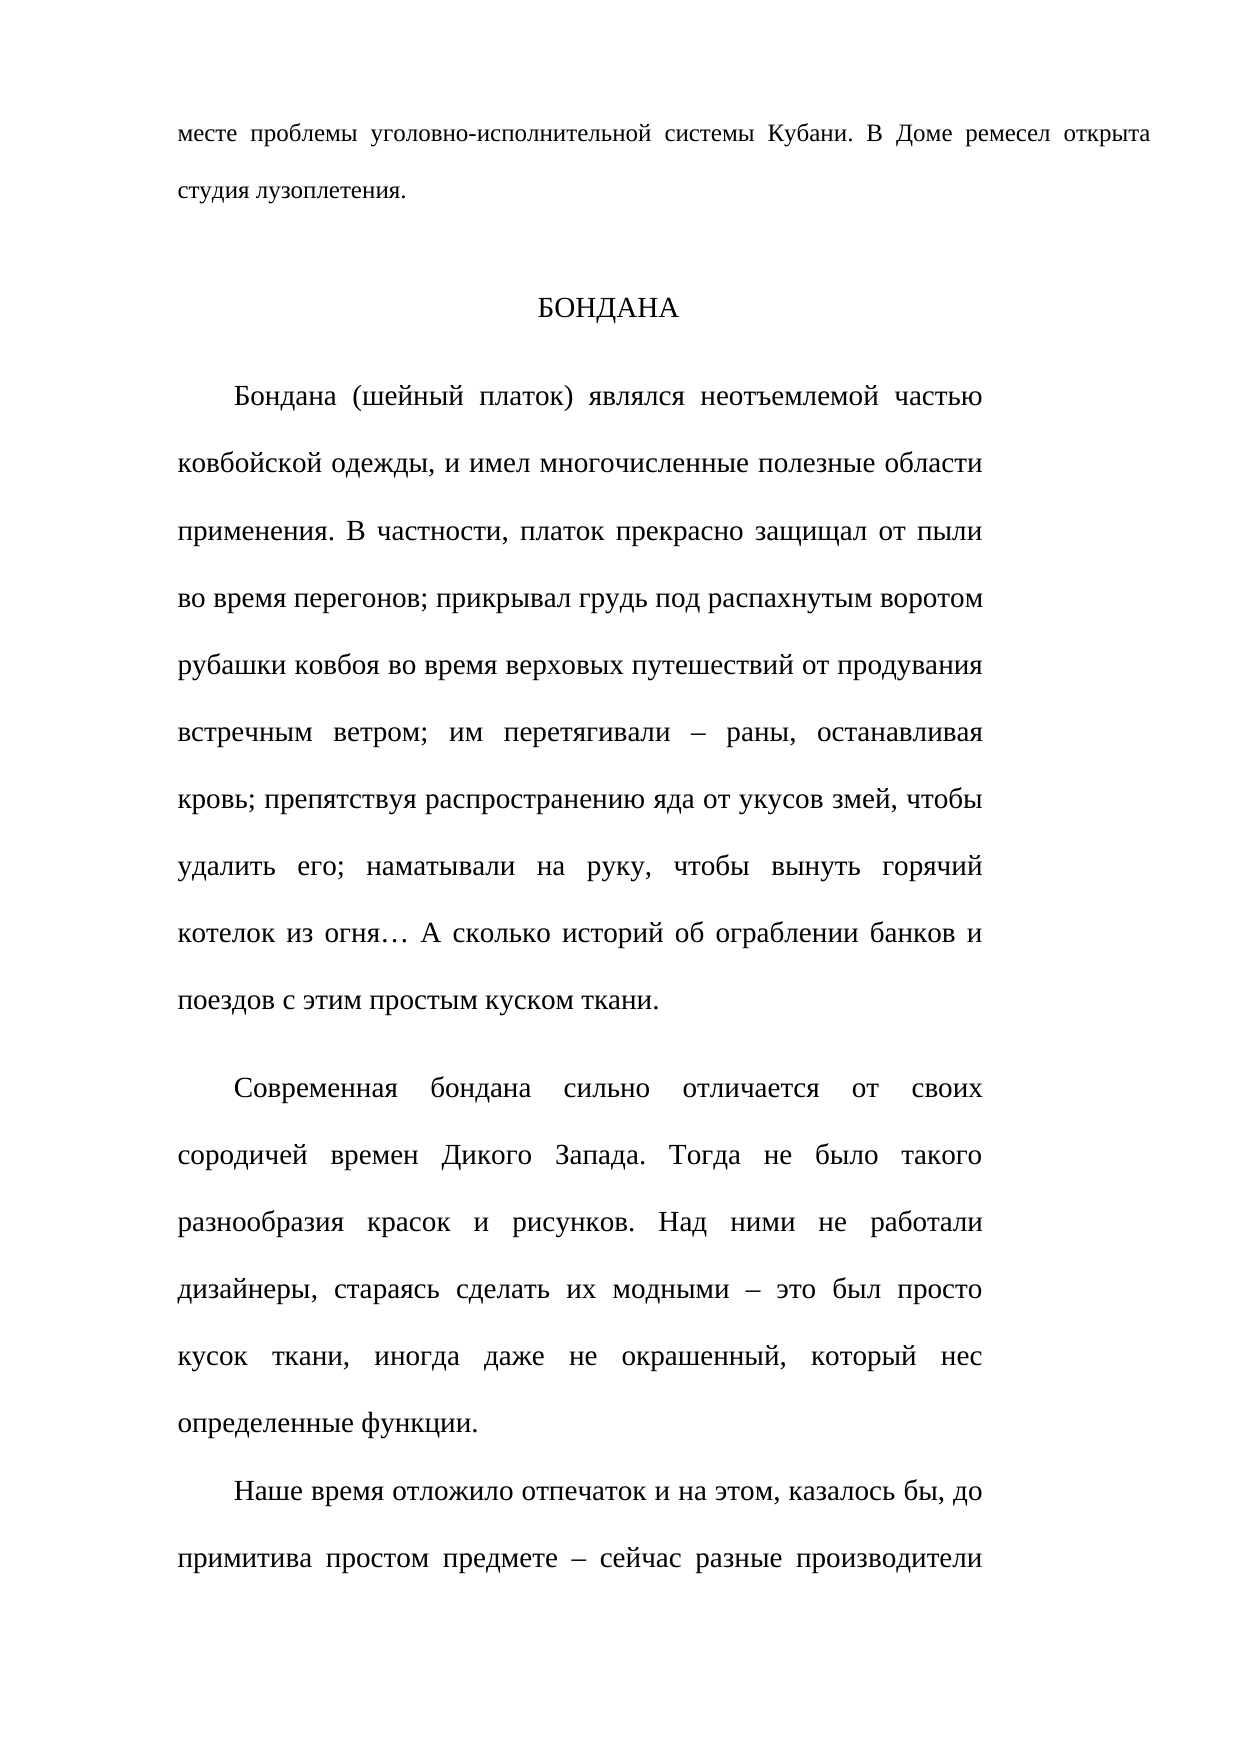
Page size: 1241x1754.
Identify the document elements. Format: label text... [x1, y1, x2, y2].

text Современная бондана сильно отличается от своих сородичей времен Дикого Запада. Тогда не было такого разнообразия красок и рисунков. Над ними не работали дизайнеры, стараясь сделать их модными – это был просто кусок ткани, иногда даже не окрашенный, который нес определенные функции. [177, 1070, 983, 1439]
text БОНДАНА [177, 291, 983, 324]
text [177, 1473, 983, 1573]
text Бондана (шейный платок) являлся неотъемлемой частью ковбойской одежды, и имел многочисленные полезные области применения. В частности, платок прекрасно защищал от пыли во время перегонов; прикрывал грудь под распахнутым воротом рубашки ковбоя во время верховых путешествий от продувания встречным ветром; им перетягивали – раны, останавливая кровь; препятствуя распространению яда от укусов змей, чтобы удалить его; наматывали на руку, чтобы вынуть горячий котелок из огня… А сколько историй об ограблении банков и поездов с этим простым куском ткани. [177, 378, 983, 1016]
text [177, 118, 1152, 204]
